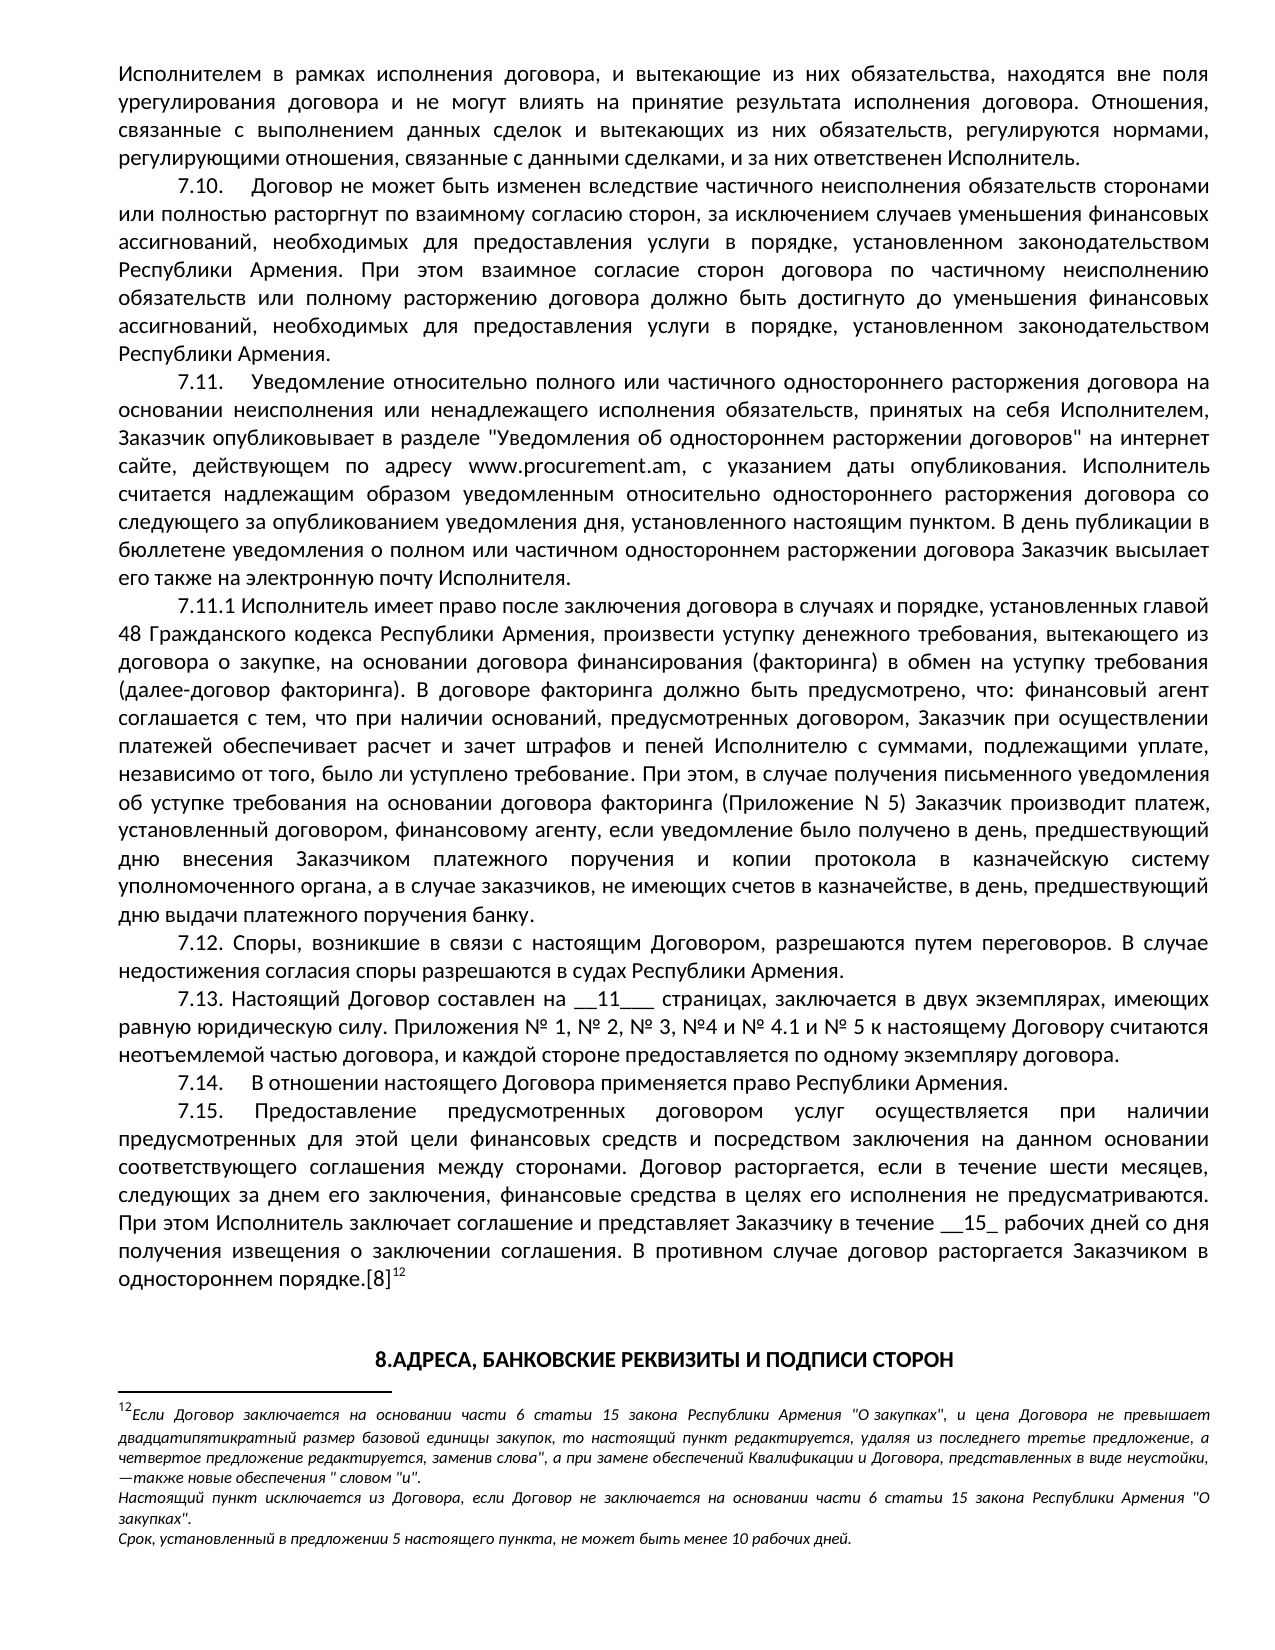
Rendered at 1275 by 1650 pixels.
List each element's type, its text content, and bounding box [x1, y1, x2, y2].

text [118, 59, 1211, 171]
text 8.АДРЕСА, БАНКОВСКИЕ РЕКВИЗИТЫ И ПОДПИСИ СТОРОН [118, 1345, 1211, 1373]
text 7.11. Уведомление относительно полного или частичного одностороннего расторжения договора на основании неисполнения или ненадлежащего исполнения обязательств, принятых на себя Исполнителем, Заказчик опубликовывает в разделе "Уведомления об одностороннем расторжении договоров" на интернет сайте, действующем по адресу www.procurement.am, с указанием даты опубликования. Исполнитель считается надлежащим образом уведомленным относительно одностороннего расторжения договора со следующего за опубликованием уведомления дня, установленного настоящим пунктом. В день публикации в бюллетене уведомления о полном или частичном одностороннем расторжении договора Заказчик высылает его также на электронную почту Исполнителя. [118, 367, 1211, 591]
text 7.14. В отношении настоящего Договора применяется право Республики Армения. [118, 1068, 1211, 1096]
text 7.13. Настоящий Договор составлен на __11___ страницах, заключается в двух экземплярах, имеющих равную юридическую силу. Приложения № 1, № 2, № 3, №4 и № 4.1 и № 5 к настоящему Договору считаются неотъемлемой частью договора, и каждой стороне предоставляется по одному экземпляру договора. [118, 984, 1211, 1068]
text 7.15. Предоставление предусмотренных договором услуг осуществляется при наличии предусмотренных для этой цели финансовых средств и посредством заключения на данном основании соответствующего соглашения между сторонами. Договор расторгается, если в течение шести месяцев, следующих за днем его заключения, финансовые средства в целях его исполнения не предусматриваются. При этом Исполнитель заключает соглашение и представляет Заказчику в течение __15_ рабочих дней со дня получения извещения о заключении соглашения. В противном случае договор расторгается Заказчиком в одностороннем порядке.[8] [118, 1096, 1211, 1292]
text 7.11.1 Исполнитель имеет право после заключения договора в случаях и порядке, установленных главой 48 Гражданского кодекса Республики Армения, произвести уступку денежного требования, вытекающего из договора о закупке, на основании договора финансирования (факторинга) в обмен на уступку требования (далее-договор факторинга). В договоре факторинга должно быть предусмотрено, что: финансовый агент соглашается с тем, что при наличии оснований, предусмотренных договором, Заказчик при осуществлении платежей обеспечивает расчет и зачет штрафов и пеней Исполнителю с суммами, подлежащими уплате, независимо от того, было ли уступлено требование. При этом, в случае получения письменного уведомления об уступке требования на основании договора факторинга (Приложение N 5) Заказчик производит платеж, установленный договором, финансовому агенту, если уведомление было получено в день, предшествующий дню внесения Заказчиком платежного поручения и копии протокола в казначейскую систему уполномоченного органа, а в случае заказчиков, не имеющих счетов в казначействе, в день, предшествующий дню выдачи платежного поручения банку. [118, 591, 1211, 928]
text 7.10. Договор не может быть изменен вследствие частичного неисполнения обязательств сторонами или полностью расторгнут по взаимному согласию сторон, за исключением случаев уменьшения финансовых ассигнований, необходимых для предоставления услуги в порядке, установленном законодательством Республики Армения. При этом взаимное согласие сторон договора по частичному неисполнению обязательств или полному расторжению договора должно быть достигнуто до уменьшения финансовых ассигнований, необходимых для предоставления услуги в порядке, установленном законодательством Республики Армения. [118, 171, 1211, 367]
text 7.12. Споры, возникшие в связи с настоящим Договором, разрешаются путем переговоров. В случае недостижения согласия споры разрешаются в судах Республики Армения. [118, 928, 1211, 984]
